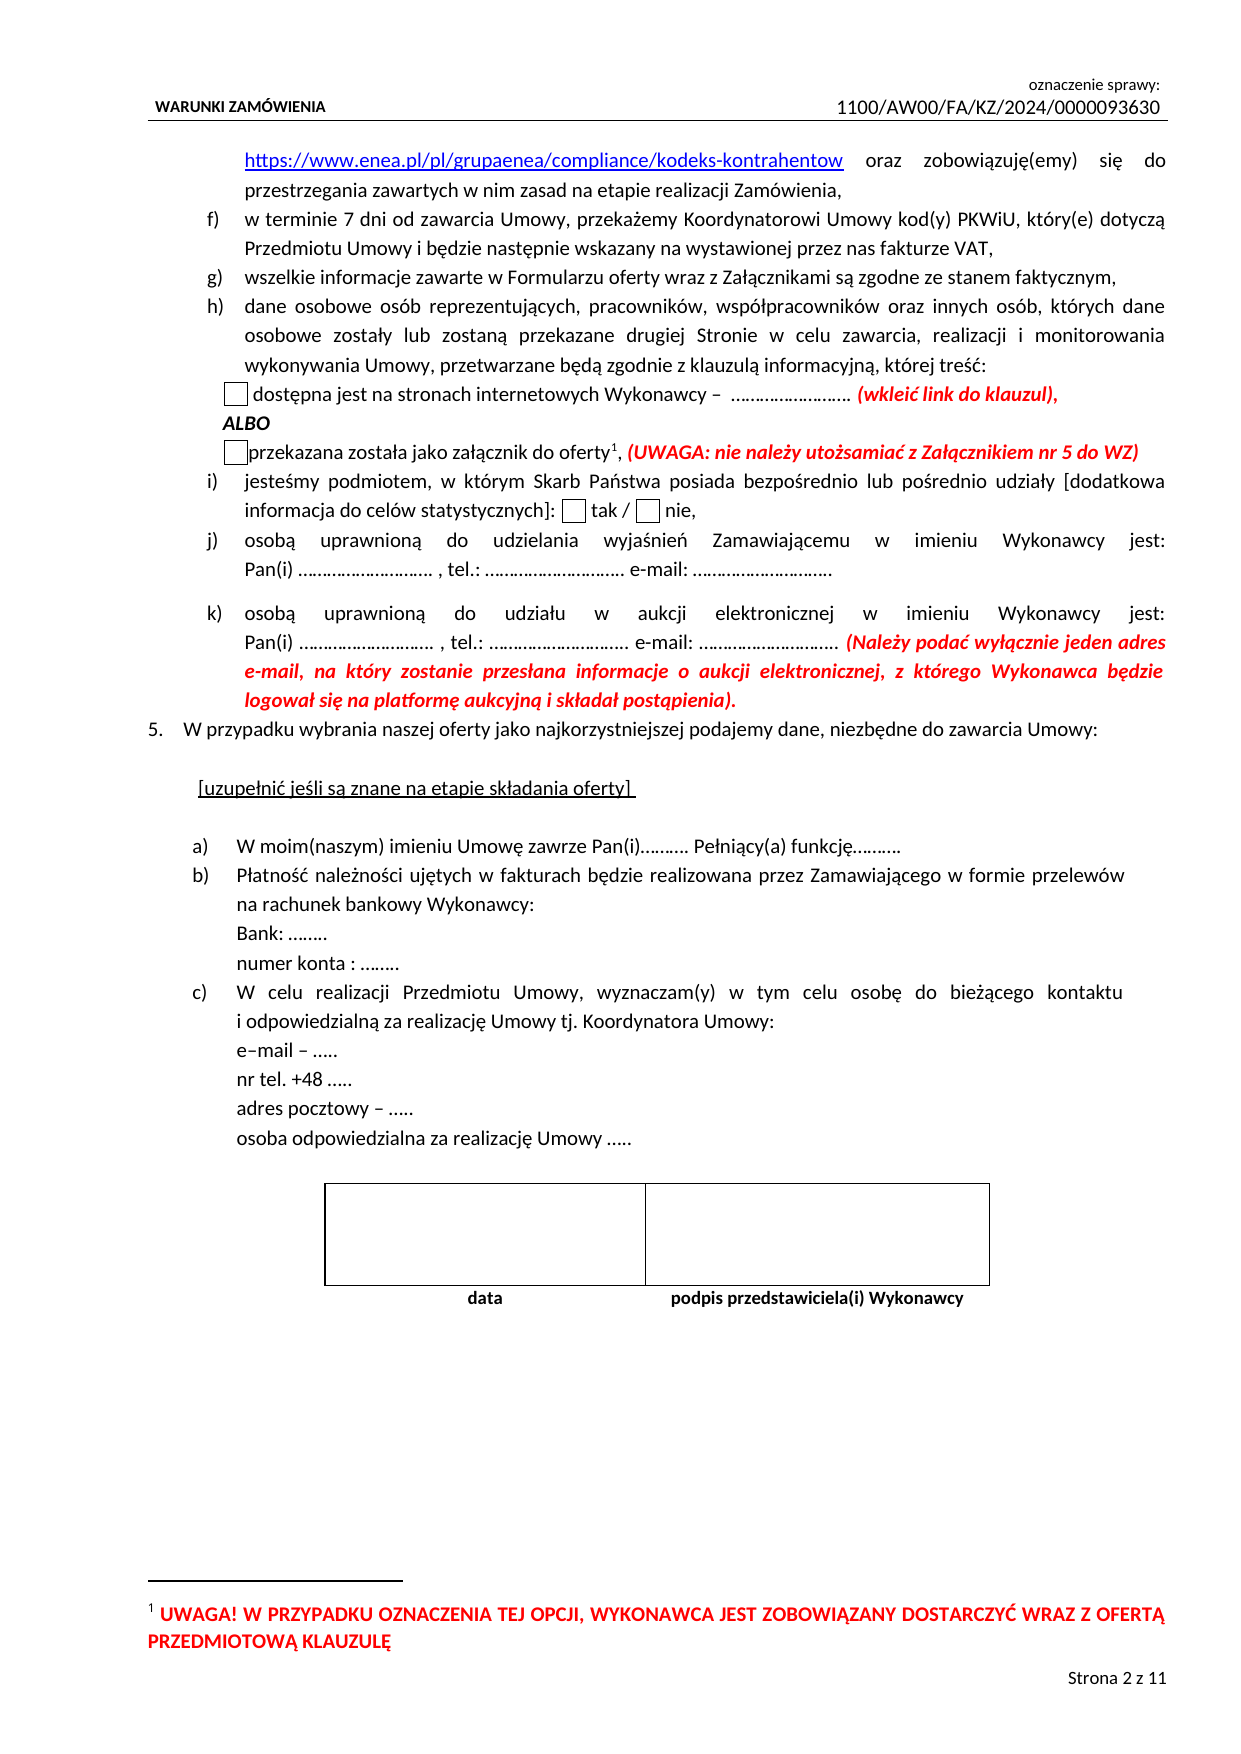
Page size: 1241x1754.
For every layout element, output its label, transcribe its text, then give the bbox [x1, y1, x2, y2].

list w terminie 7 dni od zawarcia Umowy, przekażemy Koordynatorowi Umowy kod(y) PKWiU, który(e) dotyczą Przedmiotu Umowy i będzie następnie wskazany na wystawionej przez nas fakturze VAT, [207, 206, 1167, 261]
list osobą uprawnioną do udzielania wyjaśnień Zamawiającemu w imieniu Wykonawcy jest: Pan(i) ………………………. , tel.: ……………………….. e-mail: ……………………….. [207, 527, 1167, 581]
list adres pocztowy – ….. [236, 1096, 1125, 1121]
table_cell data [325, 1286, 645, 1313]
list ALBO [223, 410, 1167, 436]
table_cell podpis przedstawiciela(i) Wykonawcy [645, 1286, 989, 1313]
list numer konta : …….. [222, 950, 1125, 975]
list dostępna jest na stronach internetowych Wykonawcy – ……………………. (wkleić link do klauzul), [223, 381, 1167, 406]
list Płatność należności ujętych w fakturach będzie realizowana przez Zamawiającego w formie przelewów na rachunek bankowy Wykonawcy: [192, 862, 1125, 917]
list e–mail – ….. [236, 1037, 1125, 1063]
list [207, 148, 1167, 202]
list jesteśmy podmiotem, w którym Skarb Państwa posiada bezpośrednio lub pośrednio udziały [dodatkowa informacja do celów statystycznych]: tak / nie, [207, 468, 1167, 523]
list W moim(naszym) imieniu Umowę zawrze Pan(i)………. Pełniący(a) funkcję………. [192, 833, 1125, 858]
list przekazana została jako załącznik do oferty, (UWAGA: nie należy utożsamiać z Załącznikiem nr 5 do WZ) [223, 439, 1167, 465]
list dane osobowe osób reprezentujących, pracowników, współpracowników oraz innych osób, których dane osobowe zostały lub zostaną przekazane drugiej Stronie w celu zawarcia, realizacji i monitorowania wykonywania Umowy, przetwarzane będą zgodnie z klauzulą informacyjną, której treść: [207, 293, 1167, 377]
list osoba odpowiedzialna za realizację Umowy ….. [236, 1125, 1125, 1150]
list W przypadku wybrania naszej oferty jako najkorzystniejszej podajemy dane, niezbędne do zawarcia Umowy: [148, 716, 1167, 742]
list W celu realizacji Przedmiotu Umowy, wyznaczam(y) w tym celu osobę do bieżącego kontaktu i odpowiedzialną za realizację Umowy tj. Koordynatora Umowy: [192, 979, 1125, 1033]
list wszelkie informacje zawarte w Formularzu oferty wraz z Załącznikami są zgodne ze stanem faktycznym, [207, 264, 1167, 290]
list osobą uprawnioną do udziału w aukcji elektronicznej w imieniu Wykonawcy jest: Pan(i) ………………………. , tel.: ……………………….. e-mail: ……………………….. (Należy podać wyłącznie jeden adres e-mail, na który zostanie przesłana informacje o aukcji elektronicznej, z którego Wykonawca będzie logował się na platformę aukcyjną i składał postąpienia). [207, 600, 1167, 713]
table_header [646, 1184, 989, 1285]
list [uzupełnić jeśli są znane na etapie składania oferty] [198, 775, 1167, 800]
list nr tel. +48 ….. [236, 1066, 1125, 1092]
list Bank: …….. [222, 921, 1125, 946]
table_header [326, 1184, 645, 1285]
